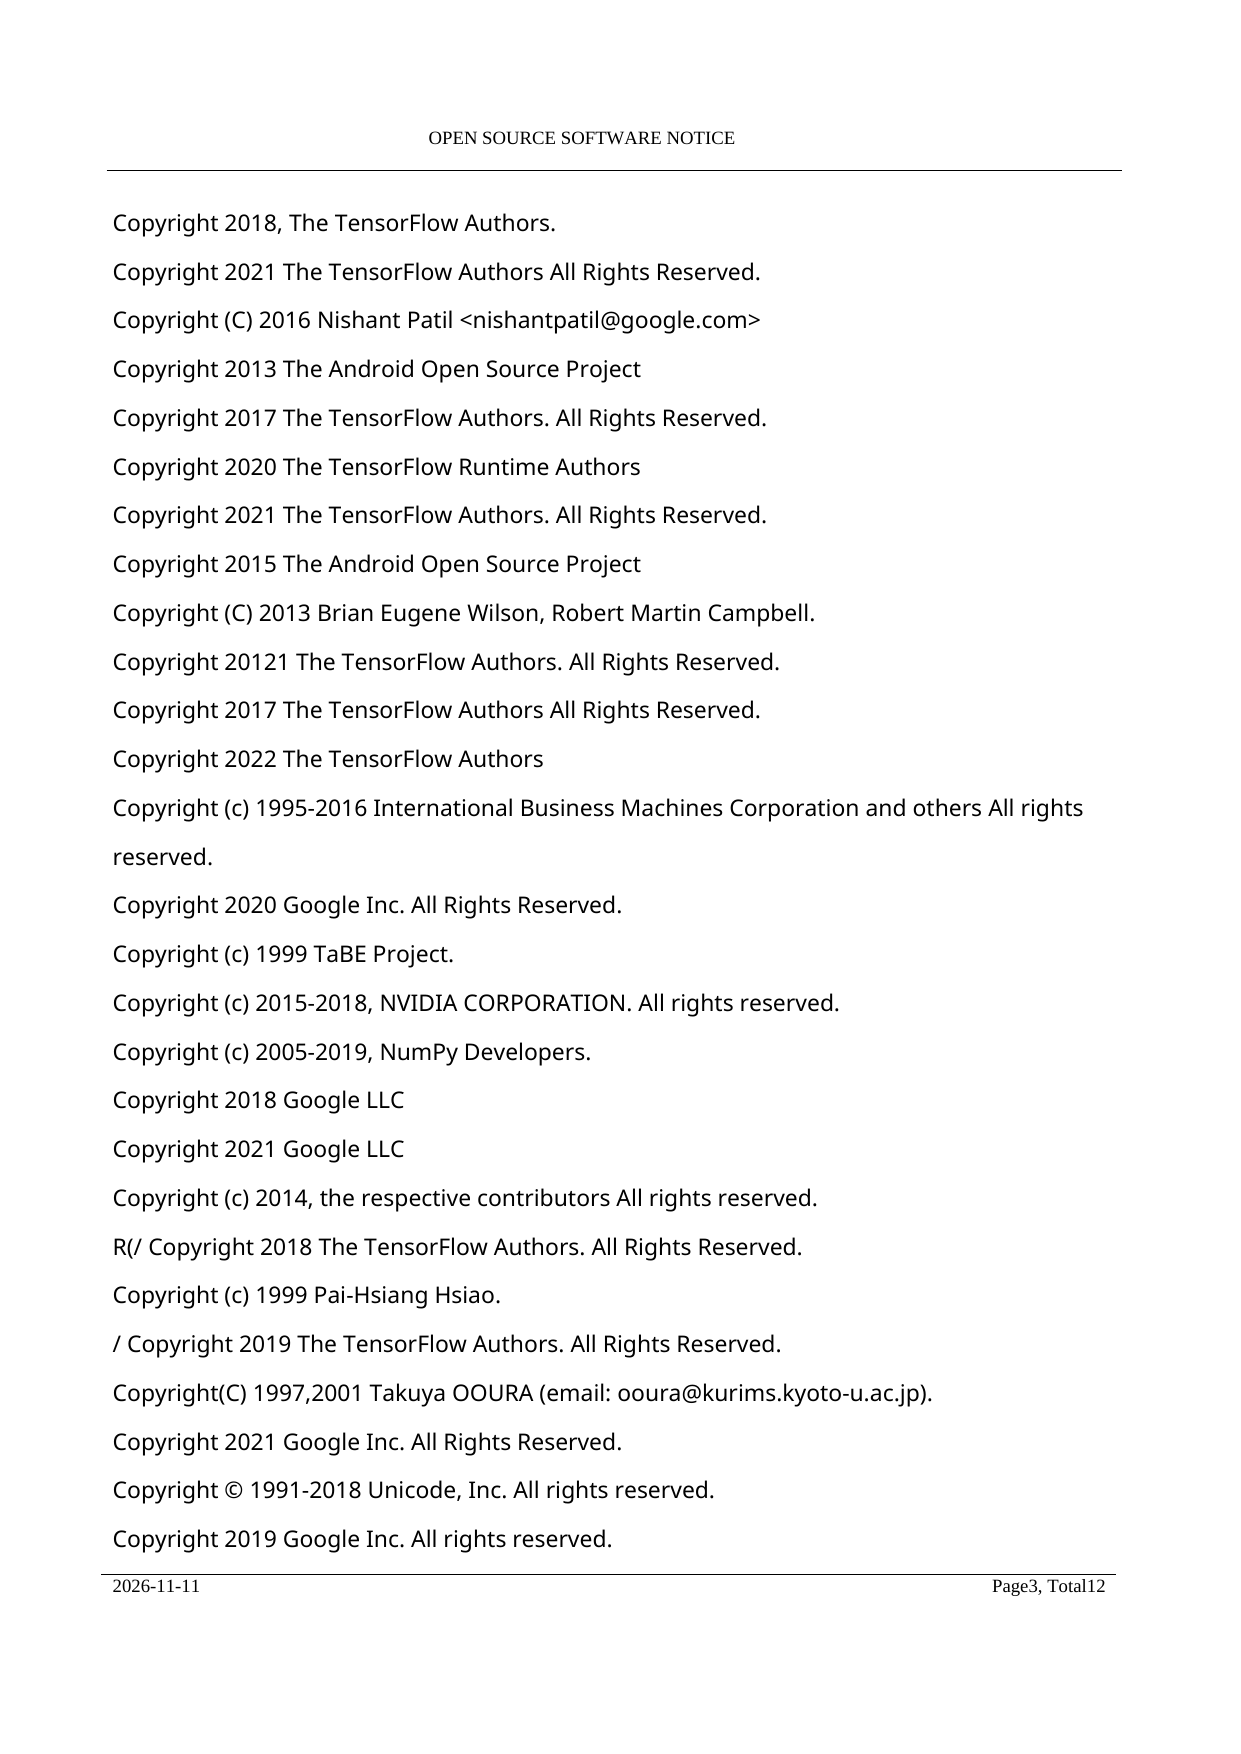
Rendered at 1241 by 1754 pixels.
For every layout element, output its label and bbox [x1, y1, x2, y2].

text [112, 206, 1128, 1555]
